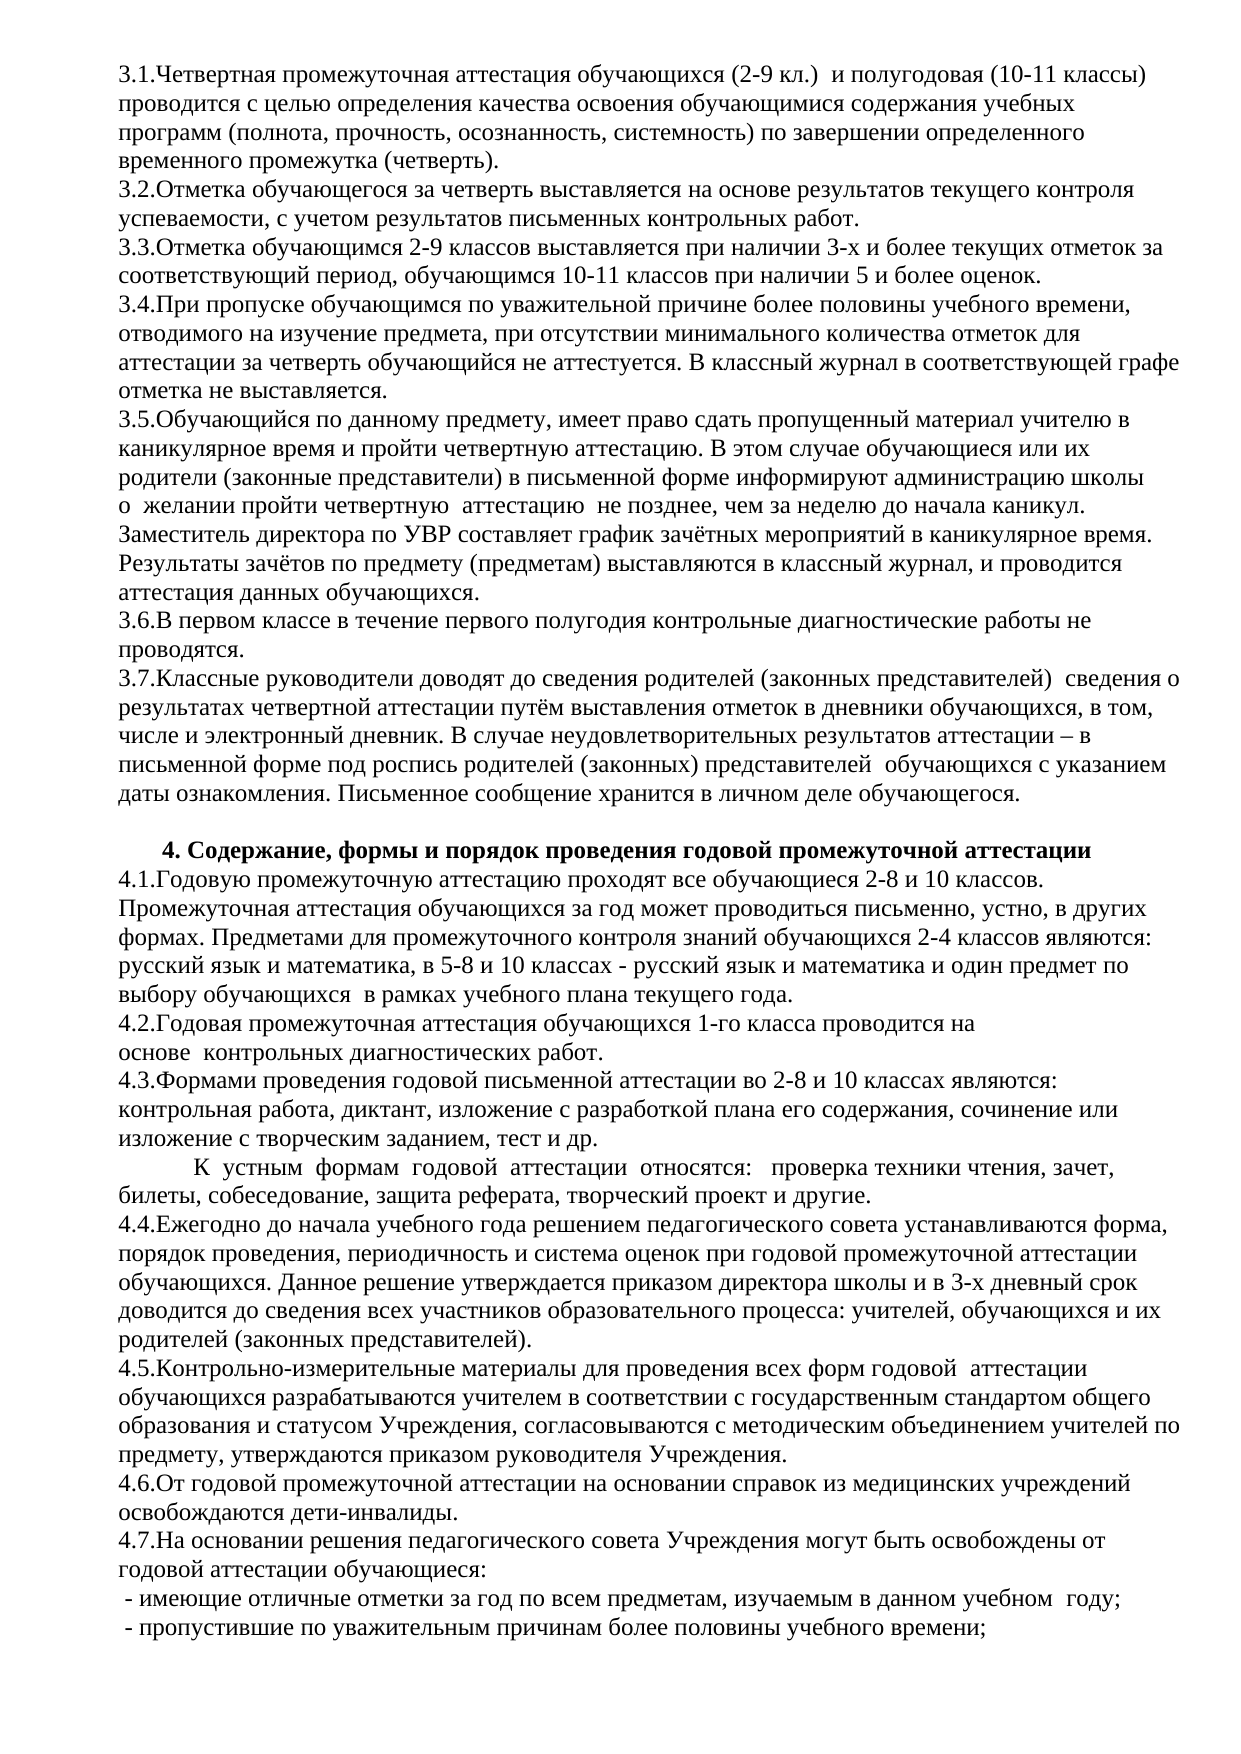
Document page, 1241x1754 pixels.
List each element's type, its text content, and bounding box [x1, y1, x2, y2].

text 4.2.Годовая промежуточная аттестация обучающихся 1-го класса проводится на основе контрольных диагностических работ. [118, 1008, 1181, 1065]
text 4.3.Формами проведения годовой письменной аттестации во 2-8 и 10 классах являются: контрольная работа, диктант, изложение с разработкой плана его содержания, сочинение или изложение с творческим заданием, тест и др. [118, 1065, 1181, 1152]
text 4.7.На основании решения педагогического совета Учреждения могут быть освобождены от годовой аттестации обучающиеся: [118, 1525, 1181, 1583]
text 3.1.Четвертная промежуточная аттестация обучающихся (2-9 кл.) и полугодовая (10-11 классы) проводится с целью определения качества освоения обучающимися содержания учебных программ (полнота, прочность, осознанность, системность) по завершении определенного временного промежутка (четверть). [118, 59, 1181, 174]
text 3.3.Отметка обучающимся 2-9 классов выставляется при наличии 3-х и более текущих отметок за соответствующий период, обучающимся 10-11 классов при наличии 5 и более оценок. [118, 232, 1181, 289]
text К устным формам годовой аттестации относятся: проверка техники чтения, зачет, билеты, собеседование, защита реферата, творческий проект и другие. [118, 1152, 1181, 1209]
text 4.5.Контрольно-измерительные материалы для проведения всех форм годовой аттестации обучающихся разрабатываются учителем в соответствии с государственным стандартом общего образования и статусом Учреждения, согласовываются с методическим объединением учителей по предмету, утверждаются приказом руководителя Учреждения. [118, 1353, 1181, 1468]
text - пропустившие по уважительным причинам более половины учебного времени; [118, 1612, 1181, 1640]
text 4. Содержание, формы и порядок проведения годовой промежуточной аттестации [118, 835, 1181, 864]
text - имеющие отличные отметки за год по всем предметам, изучаемым в данном учебном году; [118, 1583, 1181, 1612]
text 3.4.При пропуске обучающимся по уважительной причине более половины учебного времени, отводимого на изучение предмета, при отсутствии минимального количества отметок для аттестации за четверть обучающийся не аттестуется. В классный журнал в соответствующей графе отметка не выставляется. [118, 289, 1181, 404]
text 4.1.Годовую промежуточную аттестацию проходят все обучающиеся 2-8 и 10 классов. Промежуточная аттестация обучающихся за год может проводиться письменно, устно, в других формах. Предметами для промежуточного контроля знаний обучающихся 2-4 классов являются: русский язык и математика, в 5-8 и 10 классах - русский язык и математика и один предмет по выбору обучающихся в рамках учебного плана текущего года. [118, 864, 1181, 1008]
text 4.4.Ежегодно до начала учебного года решением педагогического совета устанавливаются форма, порядок проведения, периодичность и система оценок при годовой промежуточной аттестации обучающихся. Данное решение утверждается приказом директора школы и в 3-х дневный срок доводится до сведения всех участников образовательного процесса: учителей, обучающихся и их родителей (законных представителей). [118, 1209, 1181, 1353]
text 3.5.Обучающийся по данному предмету, имеет право сдать пропущенный материал учителю в каникулярное время и пройти четвертную аттестацию. В этом случае обучающиеся или их родители (законные представители) в письменной форме информируют администрацию школы о желании пройти четвертную аттестацию не позднее, чем за неделю до начала каникул. Заместитель директора по УВР составляет график зачётных мероприятий в каникулярное время. Результаты зачётов по предмету (предметам) выставляются в классный журнал, и проводится аттестация данных обучающихся. [118, 404, 1181, 605]
text 4.6.От годовой промежуточной аттестации на основании справок из медицинских учреждений освобождаются дети-инвалиды. [118, 1468, 1181, 1525]
text 3.2.Отметка обучающегося за четверть выставляется на основе результатов текущего контроля успеваемости, с учетом результатов письменных контрольных работ. [118, 174, 1181, 232]
text 3.6.В первом классе в течение первого полугодия контрольные диагностические работы не проводятся. [118, 605, 1181, 663]
text 3.7.Классные руководители доводят до сведения родителей (законных представителей) сведения о результатах четвертной аттестации путём выставления отметок в дневники обучающихся, в том, числе и электронный дневник. В случае неудовлетворительных результатов аттестации – в письменной форме под роспись родителей (законных) представителей обучающихся с указанием даты ознакомления. Письменное сообщение хранится в личном деле обучающегося. [118, 663, 1181, 807]
